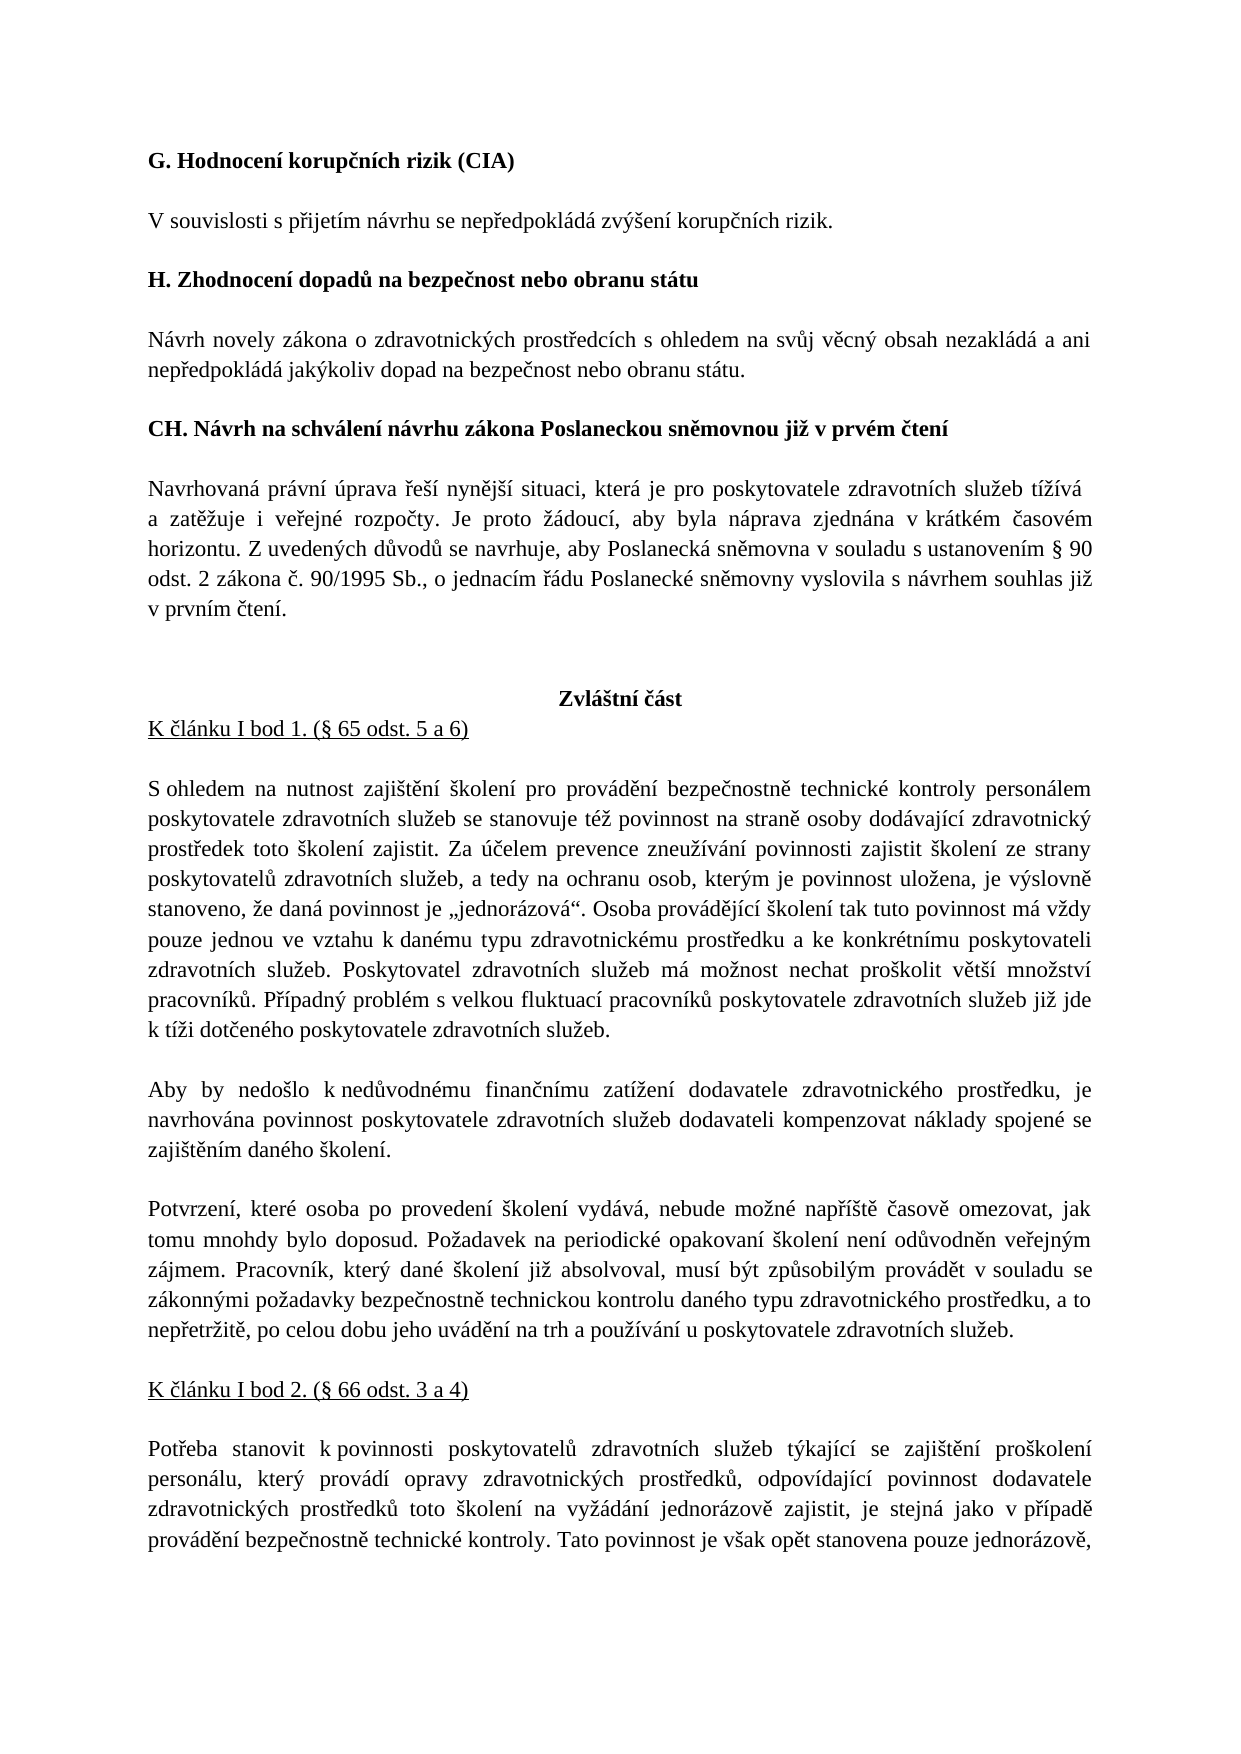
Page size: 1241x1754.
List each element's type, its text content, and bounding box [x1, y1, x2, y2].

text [148, 1435, 1093, 1552]
text Aby by nedošlo k nedůvodnému finančnímu zatížení dodavatele zdravotnického prostředku, je navrhována povinnost poskytovatele zdravotních služeb dodavateli kompenzovat náklady spojené se zajištěním daného školení. [148, 1076, 1093, 1162]
text CH. Návrh na schválení návrhu zákona Poslaneckou sněmovnou již v prvém čtení [148, 415, 1093, 442]
text G. Hodnocení korupčních rizik (CIA) [148, 148, 1093, 174]
text S ohledem na nutnost zajištění školení pro provádění bezpečnostně technické kontroly personálem poskytovatele zdravotních služeb se stanovuje též povinnost na straně osoby dodávající zdravotnický prostředek toto školení zajistit. Za účelem prevence zneužívání povinnosti zajistit školení ze strany poskytovatelů zdravotních služeb, a tedy na ochranu osob, kterým je povinnost uložena, je výslovně stanoveno, že daná povinnost je „jednorázová“. Osoba provádějící školení tak tuto povinnost má vždy pouze jednou ve vztahu k danému typu zdravotnickému prostředku a ke konkrétnímu poskytovateli zdravotních služeb. Poskytovatel zdravotních služeb má možnost nechat proškolit větší množství pracovníků. Případný problém s velkou fluktuací pracovníků poskytovatele zdravotních služeb již jde k tíži dotčeného poskytovatele zdravotních služeb. [148, 775, 1093, 1043]
list K článku I bod 2. (§ 66 odst. 3 a 4) [148, 1376, 1093, 1402]
text V souvislosti s přijetím návrhu se nepředpokládá zvýšení korupčních rizik. [148, 207, 1093, 233]
text Navrhovaná právní úprava řeší nynější situaci, která je pro poskytovatele zdravotních služeb tížívá a zatěžuje i veřejné rozpočty. Je proto žádoucí, aby byla náprava zjednána v krátkém časovém horizontu. Z uvedených důvodů se navrhuje, aby Poslanecká sněmovna v souladu s ustanovením § 90 odst. 2 zákona č. 90/1995 Sb., o jednacím řádu Poslanecké sněmovny vyslovila s návrhem souhlas již v prvním čtení. [148, 475, 1093, 622]
list K článku I bod 1. (§ 65 odst. 5 a 6) [148, 715, 1093, 742]
text H. Zhodnocení dopadů na bezpečnost nebo obranu státu [148, 266, 1093, 293]
list Zvláštní část [148, 685, 1093, 711]
text Návrh novely zákona o zdravotnických prostředcích s ohledem na svůj věcný obsah nezakládá a ani nepředpokládá jakýkoliv dopad na bezpečnost nebo obranu státu. [148, 326, 1093, 382]
text Potvrzení, které osoba po provedení školení vydává, nebude možné napříště časově omezovat, jak tomu mnohdy bylo doposud. Požadavek na periodické opakovaní školení není odůvodněn veřejným zájmem. Pracovník, který dané školení již absolvoval, musí být způsobilým provádět v souladu se zákonnými požadavky bezpečnostně technickou kontrolu daného typu zdravotnického prostředku, a to nepřetržitě, po celou dobu jeho uvádění na trh a používání u poskytovatele zdravotních služeb. [148, 1196, 1093, 1343]
